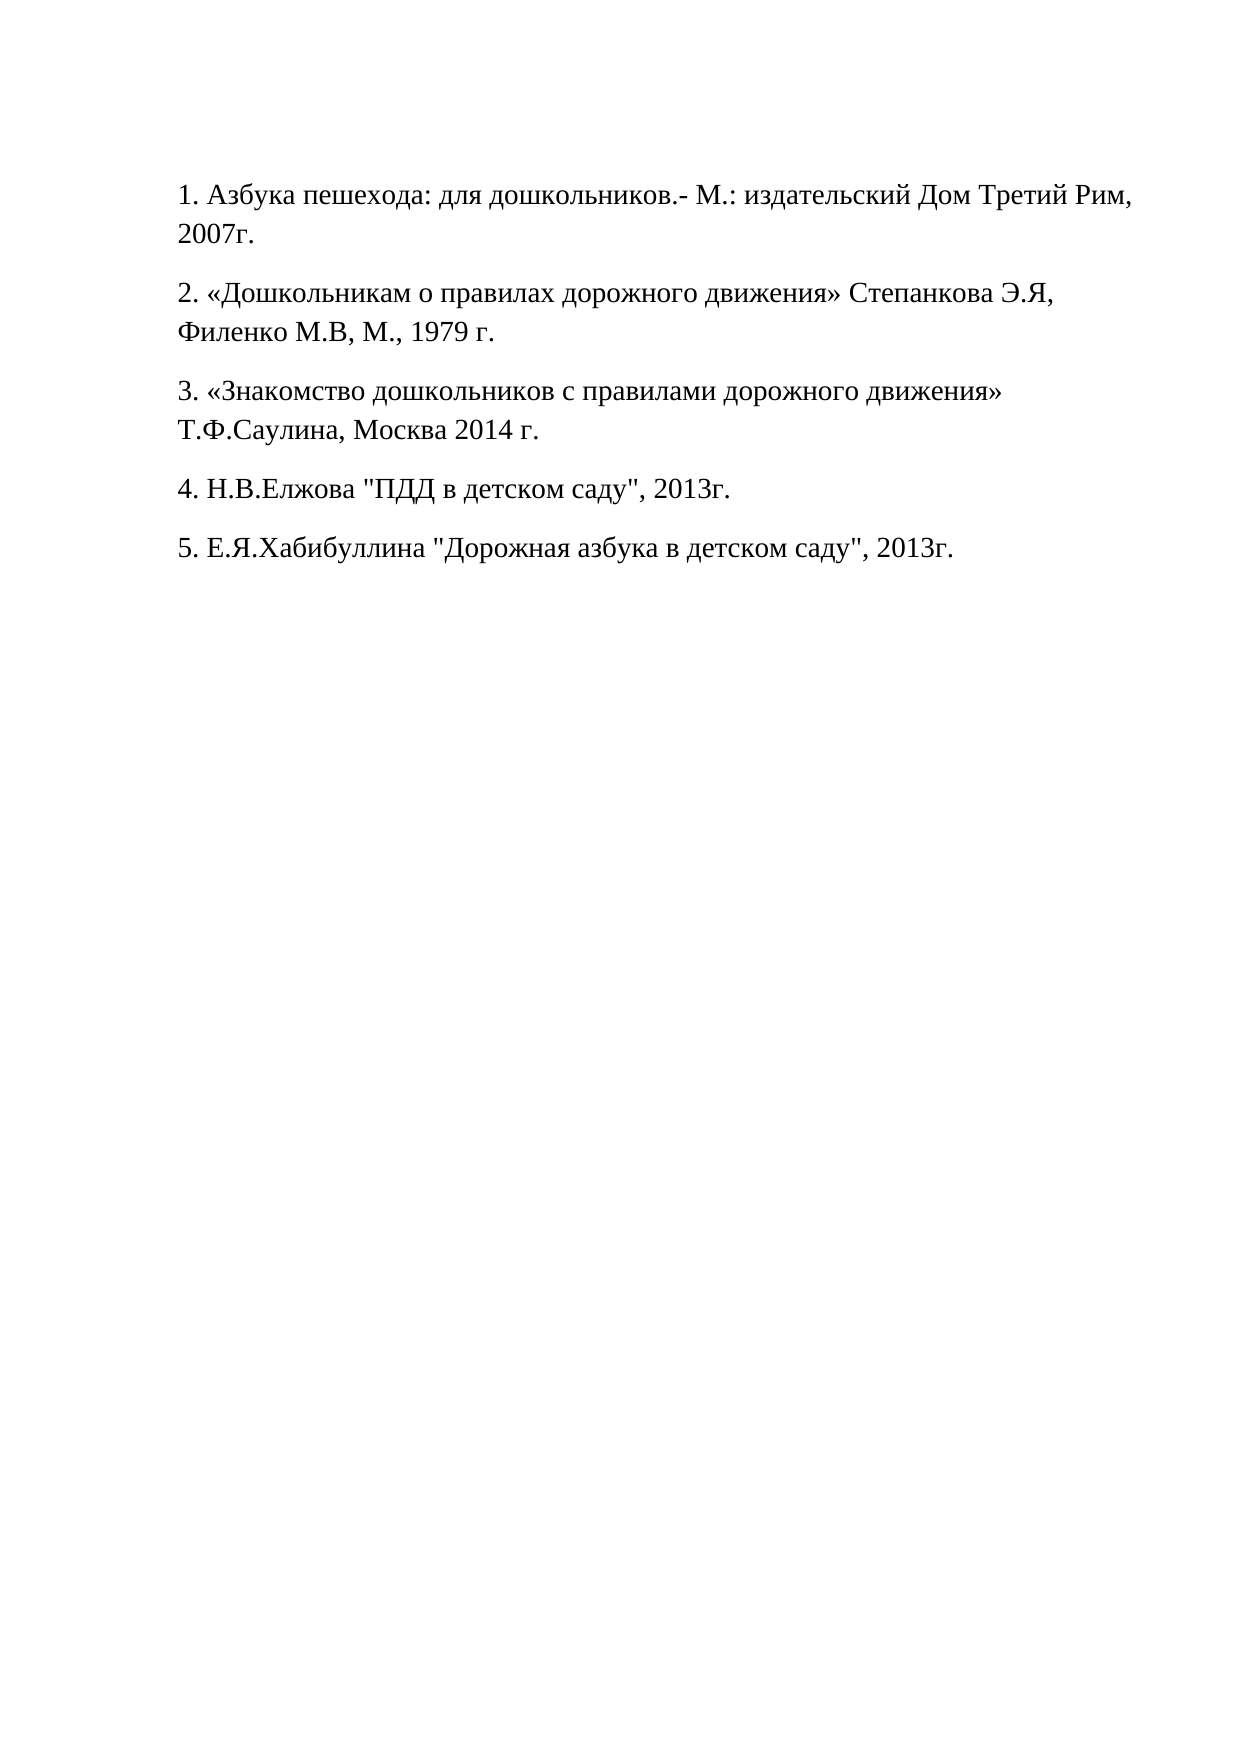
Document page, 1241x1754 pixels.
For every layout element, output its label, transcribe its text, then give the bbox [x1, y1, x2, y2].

text 3. «Знакомство дошкольников с правилами дорожного движения» Т.Ф.Саулина, Москва 2014 г. [177, 373, 1152, 445]
text 4. Н.В.Елжова "ПДД в детском саду", 2013г. [206, 471, 1152, 505]
text 5. Е.Я.Хабибуллина "Дорожная азбука в детском саду", 2013г. [177, 531, 1152, 564]
text 2. «Дошкольникам о правилах дорожного движения» Степанкова Э.Я, Филенко М.В, М., 1979 г. [177, 275, 1152, 347]
text 1. Азбука пешехода: для дошкольников.- М.: издательский Дом Третий Рим, 2007г. [177, 177, 1152, 249]
